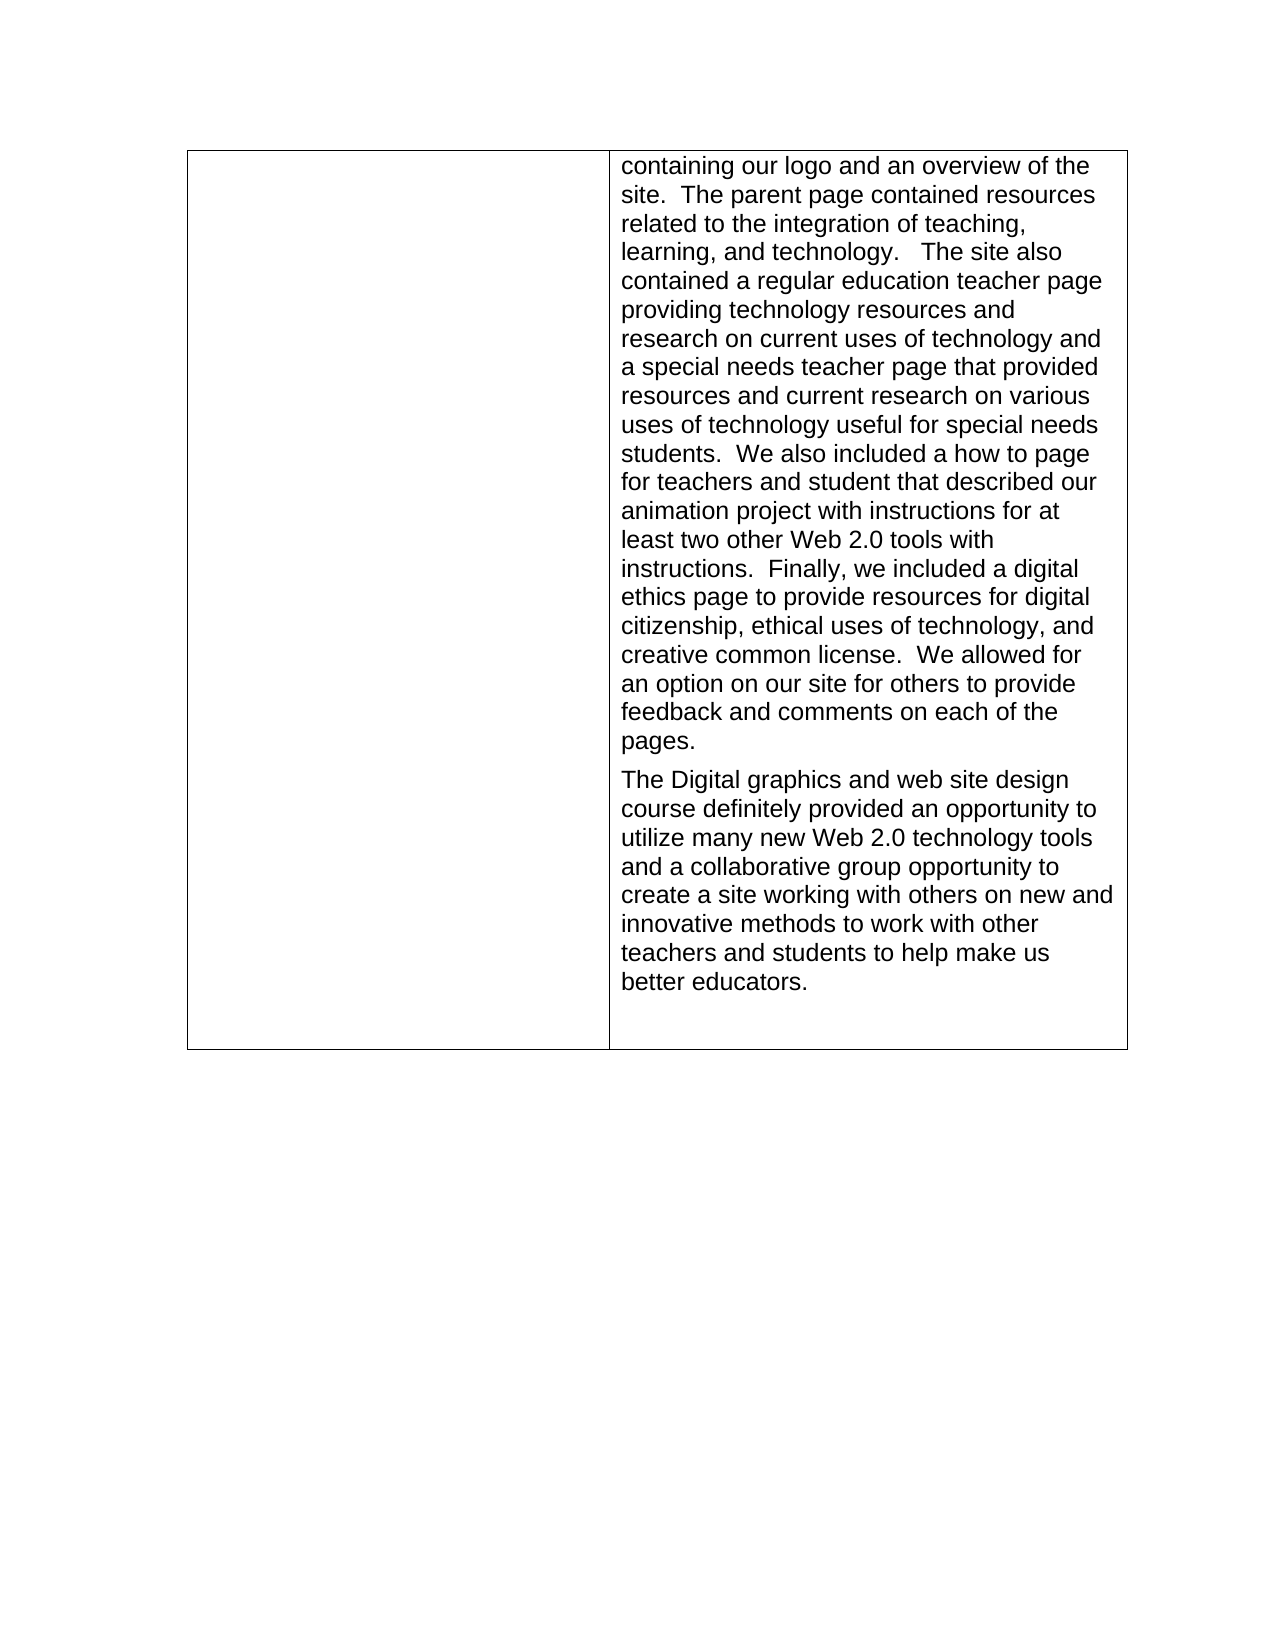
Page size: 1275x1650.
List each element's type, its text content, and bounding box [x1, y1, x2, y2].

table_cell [188, 151, 609, 1049]
